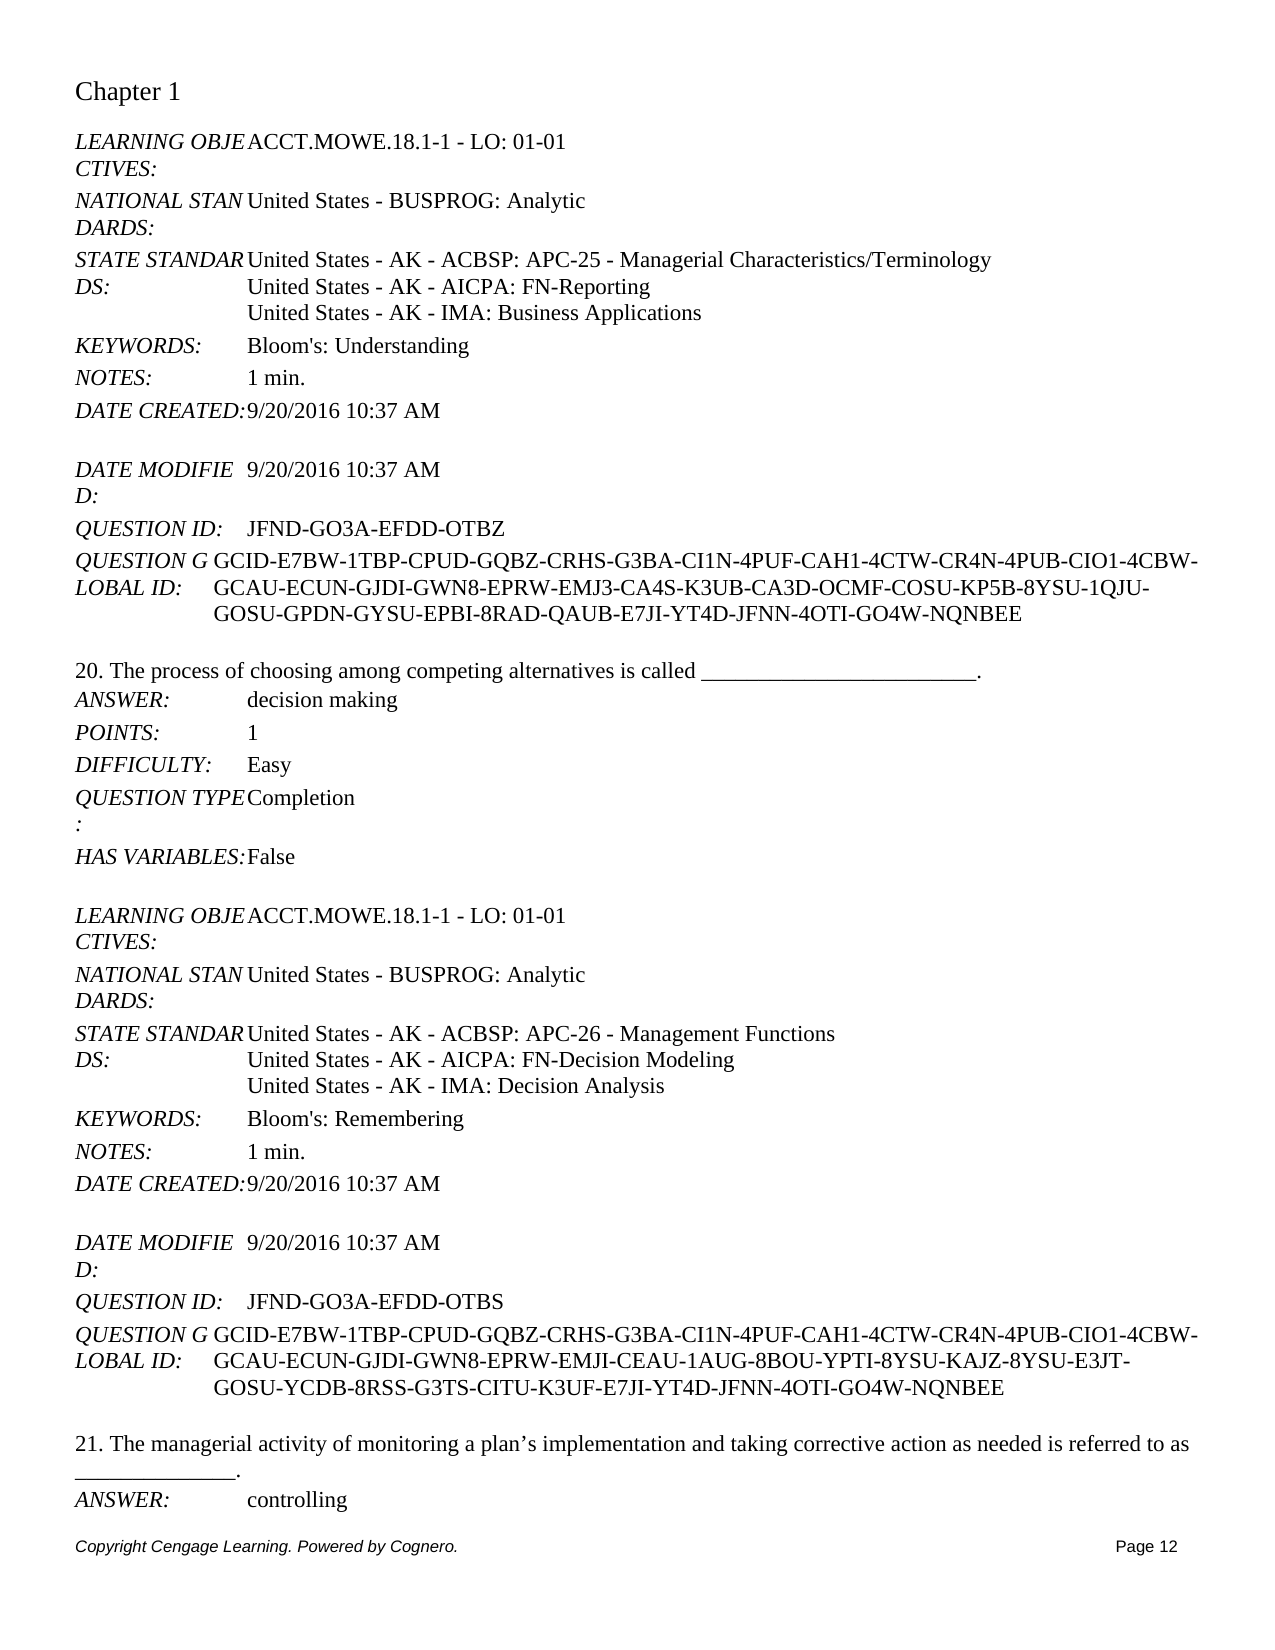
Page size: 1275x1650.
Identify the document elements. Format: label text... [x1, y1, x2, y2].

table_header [75, 1430, 1200, 1515]
table_header 20. The process of choosing among competing alternatives is called ________________________. [75, 657, 1200, 1403]
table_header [75, 125, 1200, 630]
